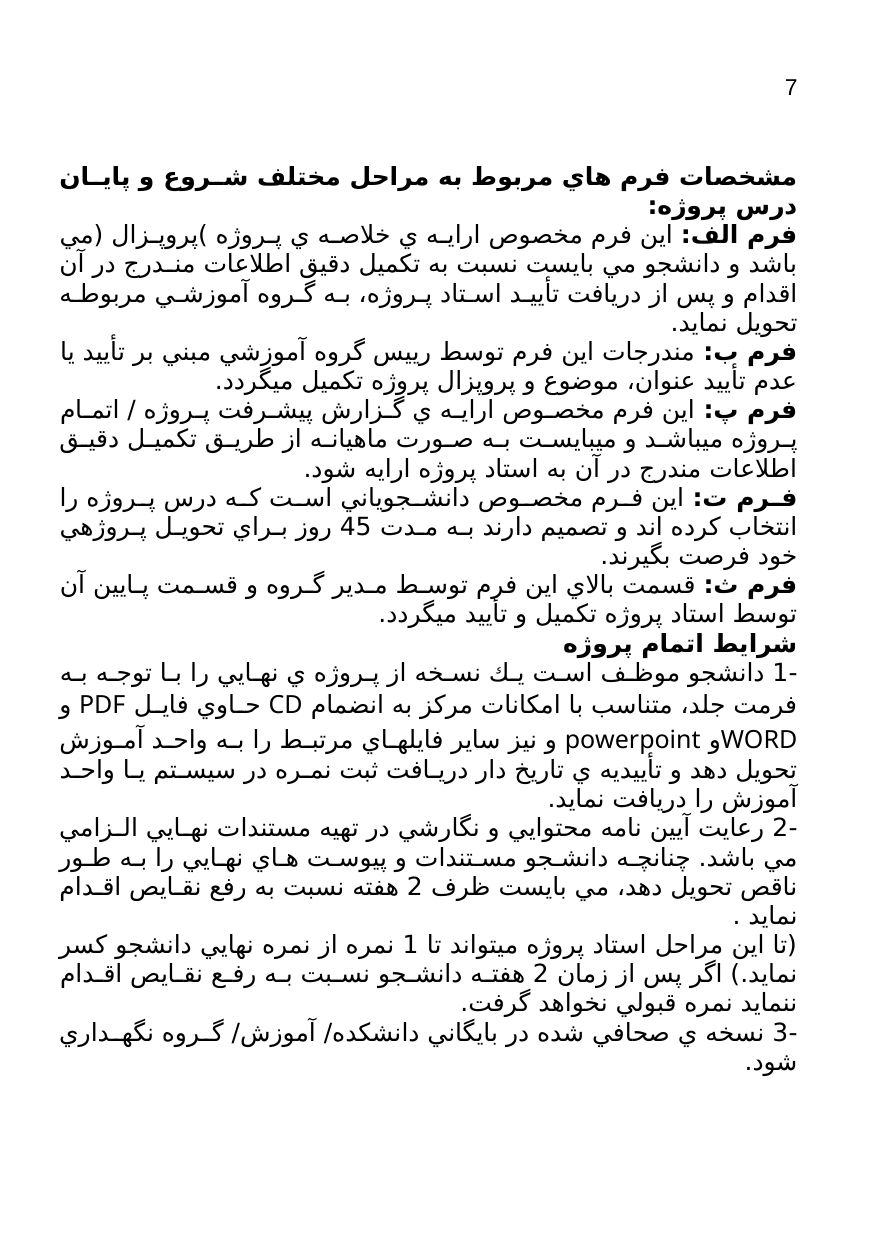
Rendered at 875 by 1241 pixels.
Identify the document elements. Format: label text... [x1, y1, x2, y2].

text شرايط اتمام پروژه [59, 629, 797, 658]
text فرم ث: قسمت بالاي اين فرم توسط مدير گروه و قسمت پايين آن توسط استاد پروژه تكميل و تأييد ميگردد. [59, 571, 797, 629]
text فرم ب: مندرجات اين فرم توسط رييس گروه آموزشي مبني بر تأييد يا عدم تأييد عنوان، موضوع و پروپزال پروژه تكميل ميگردد. [59, 337, 797, 396]
text -1 دانشجو موظف است يك نسخه از پروژه ي نهايي را با توجه به فرمت جلد، متناسب با امكانات مركز به انضمام CD حاوي فايل PDF و WORDو powerpoint و نيز ساير فايلهاي مرتبط را به واحد آموزش تحويل دهد و تأييديه ي تاريخ دار دريافت ثبت نمره در سيستم يا واحد آموزش را دريافت نمايد. [59, 658, 797, 814]
text فرم ت: اين فرم مخصوص دانشجوياني است كه درس پروژه را انتخاب كرده اند و تصميم دارند به مدت 45 روز براي تحويل پروژهي خود فرصت بگيرند. [59, 483, 797, 571]
text -2 رعايت آيين نامه محتوايي و نگارشي در تهيه مستندات نهايي الزامي مي باشد. چنانچه دانشجو مستندات و پيوست هاي نهايي را به طور ناقص تحويل دهد، مي بايست ظرف 2 هفته نسبت به رفع نقايص اقدام نمايد . [59, 814, 797, 930]
text (تا اين مراحل استاد پروژه ميتواند تا 1 نمره از نمره نهايي دانشجو كسر نمايد.) اگر پس از زمان 2 هفته دانشجو نسبت به رفع نقايص اقدام ننمايد نمره قبولي نخواهد گرفت. [59, 930, 797, 1018]
text فرم الف: اين فرم مخصوص ارايه ي خلاصه ي پروژه )پروپزال (مي باشد و دانشجو مي بايست نسبت به تكميل دقيق اطلاعات مندرج در آن اقدام و پس از دريافت تأييد استاد پروژه، به گروه آموزشي مربوطه تحويل نمايد. [59, 221, 797, 337]
text -3 نسخه ي صحافي شده در بايگاني دانشكده/ آموزش/ گروه نگهداري شود. [59, 1018, 797, 1076]
text مشخصات فرم هاي مربوط به مراحل مختلف شروع و پايان درس پروژه: [59, 162, 797, 221]
text فرم پ: اين فرم مخصوص ارايه ي گزارش پيشرفت پروژه / اتمام پروژه ميباشد و ميبايست به صورت ماهيانه از طريق تكميل دقيق اطلاعات مندرج در آن به استاد پروژه ارايه شود. [59, 396, 797, 483]
